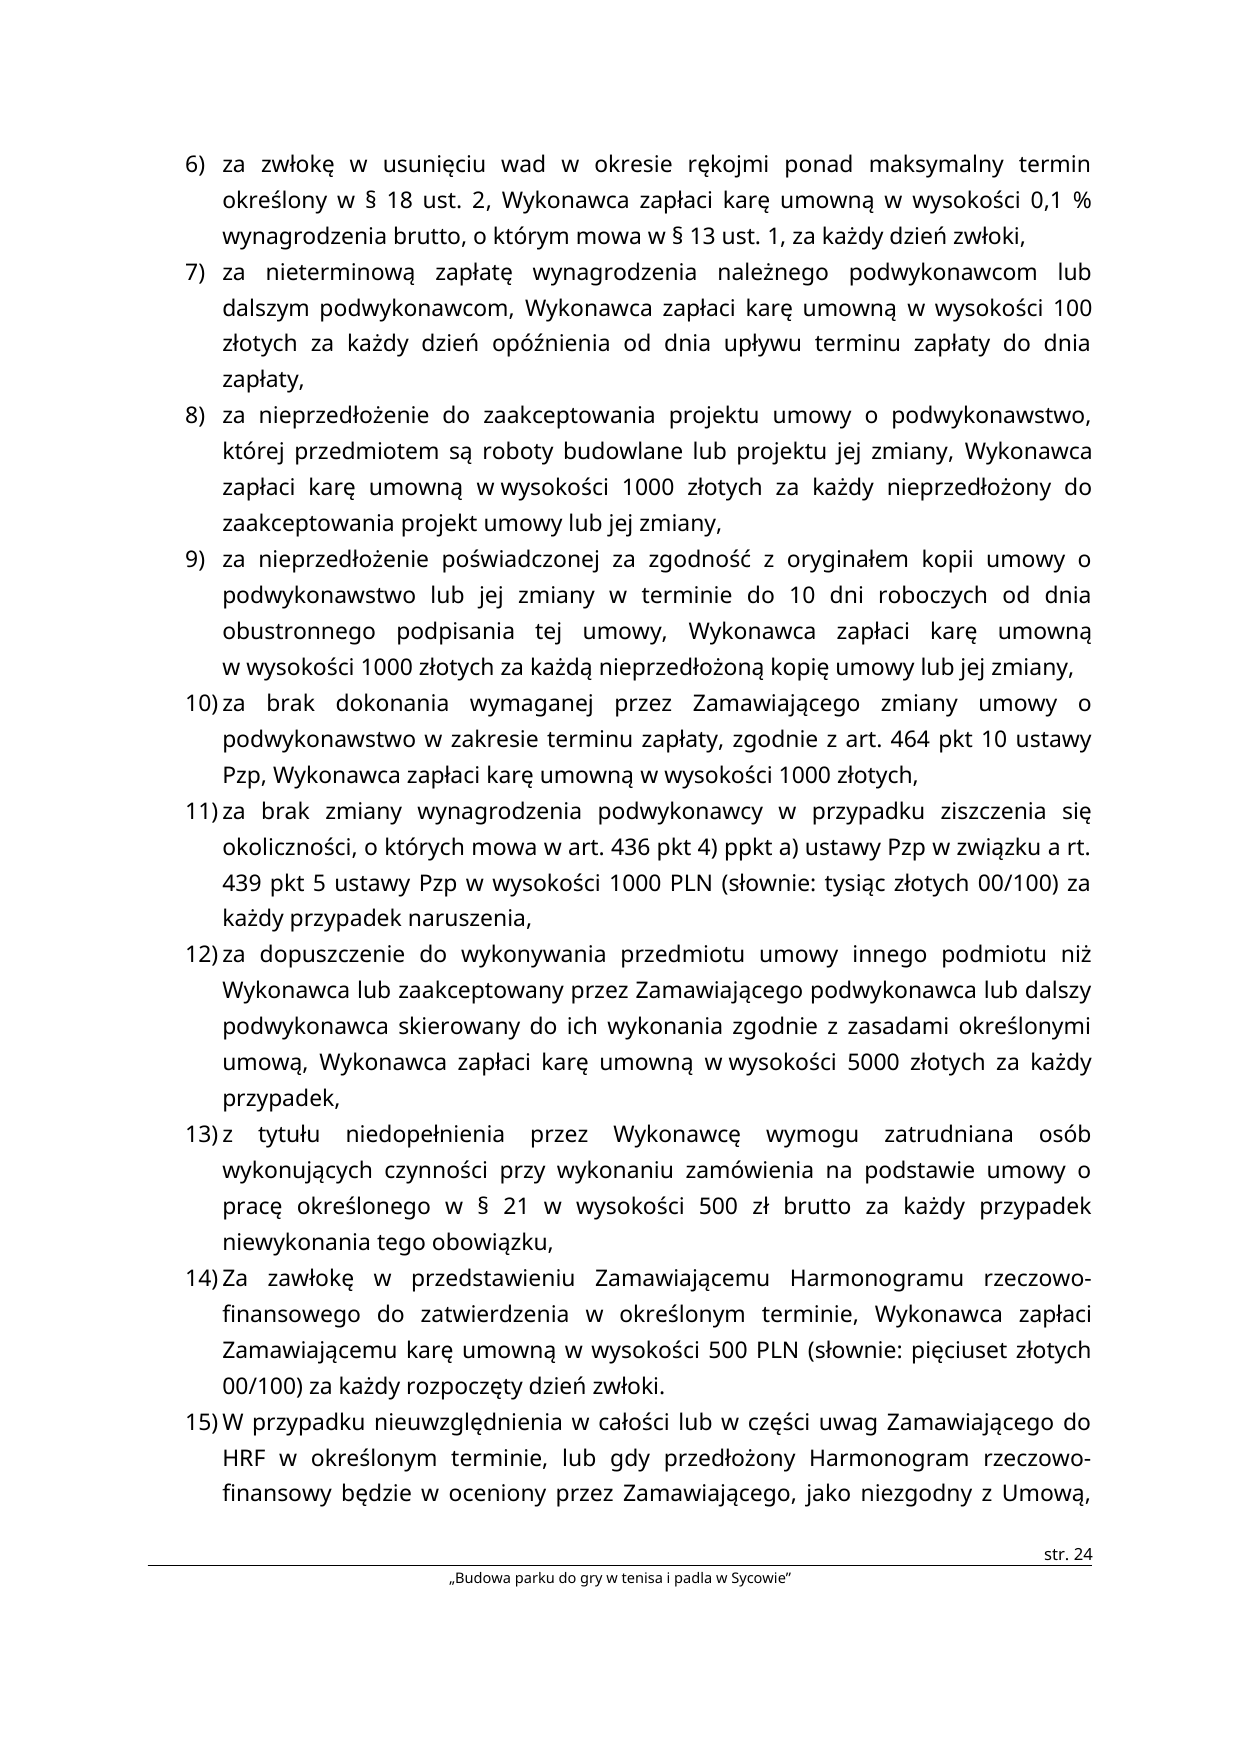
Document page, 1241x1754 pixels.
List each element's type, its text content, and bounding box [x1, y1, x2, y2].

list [185, 1406, 1092, 1509]
list za nieprzedłożenie poświadczonej za zgodność z oryginałem kopii umowy o podwykonawstwo lub jej zmiany w terminie do 10 dni roboczych od dnia obustronnego podpisania tej umowy, Wykonawca zapłaci karę umowną w wysokości 1000 złotych za każdą nieprzedłożoną kopię umowy lub jej zmiany, [185, 543, 1092, 682]
list z tytułu niedopełnienia przez Wykonawcę wymogu zatrudniana osób wykonujących czynności przy wykonaniu zamówienia na podstawie umowy o pracę określonego w § 21 w wysokości 500 zł brutto za każdy przypadek niewykonania tego obowiązku, [185, 1118, 1092, 1257]
list za zwłokę w usunięciu wad w okresie rękojmi ponad maksymalny termin określony w § 18 ust. 2, Wykonawca zapłaci karę umowną w wysokości 0,1 % wynagrodzenia brutto, o którym mowa w § 13 ust. 1, za każdy dzień zwłoki, [185, 148, 1092, 251]
list Za zawłokę w przedstawieniu Zamawiającemu Harmonogramu rzeczowo-finansowego do zatwierdzenia w określonym terminie, Wykonawca zapłaci Zamawiającemu karę umowną w wysokości 500 PLN (słownie: pięciuset złotych 00/100) za każdy rozpoczęty dzień zwłoki. [185, 1262, 1092, 1401]
list za nieprzedłożenie do zaakceptowania projektu umowy o podwykonawstwo, której przedmiotem są roboty budowlane lub projektu jej zmiany, Wykonawca zapłaci karę umowną w wysokości 1000 złotych za każdy nieprzedłożony do zaakceptowania projekt umowy lub jej zmiany, [185, 399, 1092, 538]
list za nieterminową zapłatę wynagrodzenia należnego podwykonawcom lub dalszym podwykonawcom, Wykonawca zapłaci karę umowną w wysokości 100 złotych za każdy dzień opóźnienia od dnia upływu terminu zapłaty do dnia zapłaty, [185, 256, 1092, 394]
list za dopuszczenie do wykonywania przedmiotu umowy innego podmiotu niż Wykonawca lub zaakceptowany przez Zamawiającego podwykonawca lub dalszy podwykonawca skierowany do ich wykonania zgodnie z zasadami określonymi umową, Wykonawca zapłaci karę umowną w wysokości 5000 złotych za każdy przypadek, [185, 938, 1092, 1113]
list za brak dokonania wymaganej przez Zamawiającego zmiany umowy o podwykonawstwo w zakresie terminu zapłaty, zgodnie z art. 464 pkt 10 ustawy Pzp, Wykonawca zapłaci karę umowną w wysokości 1000 złotych, [185, 687, 1092, 790]
list za brak zmiany wynagrodzenia podwykonawcy w przypadku ziszczenia się okoliczności, o których mowa w art. 436 pkt 4) ppkt a) ustawy Pzp w związku a rt. 439 pkt 5 ustawy Pzp w wysokości 1000 PLN (słownie: tysiąc złotych 00/100) za każdy przypadek naruszenia, [185, 794, 1092, 934]
